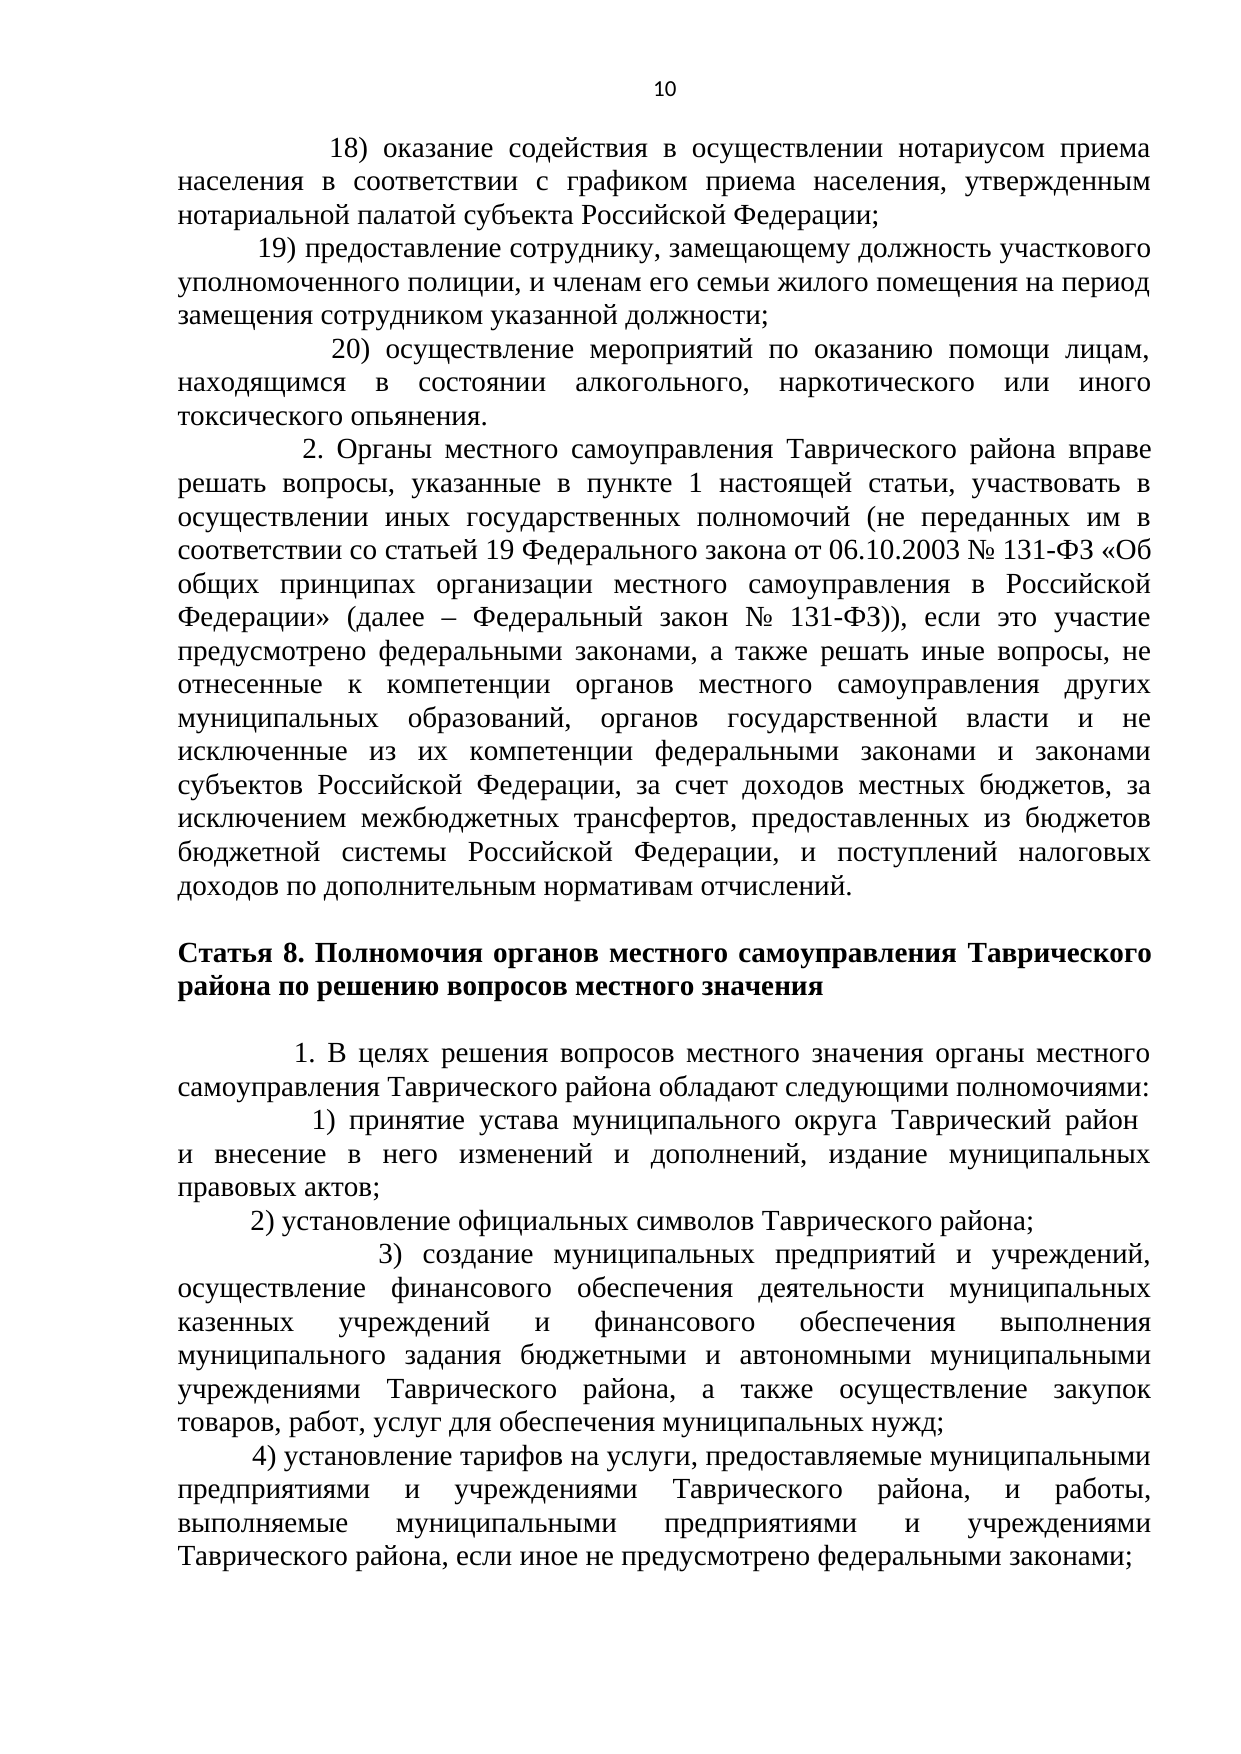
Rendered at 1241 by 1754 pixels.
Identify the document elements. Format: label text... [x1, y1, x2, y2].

text 20) осуществление мероприятий по оказанию помощи лицам, находящимся в состоянии алкогольного, наркотического или иного токсического опьянения. [177, 331, 1152, 432]
text 3) создание муниципальных предприятий и учреждений, осуществление финансового обеспечения деятельности муниципальных казенных учреждений и финансового обеспечения выполнения муниципального задания бюджетными и автономными муниципальными учреждениями Таврического района, а также осуществление закупок товаров, работ, услуг для обеспечения муниципальных нужд; [177, 1237, 1152, 1438]
text 19) предоставление сотруднику, замещающему должность участкового уполномоченного полиции, и членам его семьи жилого помещения на период замещения сотрудником указанной должности; [177, 230, 1152, 331]
text 1. В целях решения вопросов местного значения органы местного самоуправления Таврического района обладают следующими полномочиями: [177, 1035, 1152, 1102]
text 2. Органы местного самоуправления Таврического района вправе решать вопросы, указанные в пункте 1 настоящей статьи, участвовать в осуществлении иных государственных полномочий (не переданных им в соответствии со статьей 19 Федерального закона от 06.10.2003 № 131-ФЗ «Об общих принципах организации местного самоуправления в Российской Федерации» (далее – Федеральный закон № 131-ФЗ)), если это участие предусмотрено федеральными законами, а также решать иные вопросы, не отнесенные к компетенции органов местного самоуправления других муниципальных образований, органов государственной власти и не исключенные из их компетенции федеральными законами и законами субъектов Российской Федерации, за счет доходов местных бюджетов, за исключением межбюджетных трансфертов, предоставленных из бюджетов бюджетной системы Российской Федерации, и поступлений налоговых доходов по дополнительным нормативам отчислений. [177, 432, 1152, 901]
text 4) установление тарифов на услуги, предоставляемые муниципальными предприятиями и учреждениями Таврического района, и работы, выполняемые муниципальными предприятиями и учреждениями Таврического района, если иное не предусмотрено федеральными законами; [177, 1438, 1152, 1572]
text Статья 8. Полномочия органов местного самоуправления Таврического района по решению вопросов местного значения [177, 935, 1152, 1002]
text 18) оказание содействия в осуществлении нотариусом приема населения в соответствии с графиком приема населения, утвержденным нотариальной палатой субъекта Российской Федерации; [177, 130, 1152, 230]
text 1) принятие устава муниципального округа Таврический район и внесение в него изменений и дополнений, издание муниципальных правовых актов; [177, 1102, 1152, 1203]
text 2) установление официальных символов Таврического района; [177, 1203, 1152, 1237]
